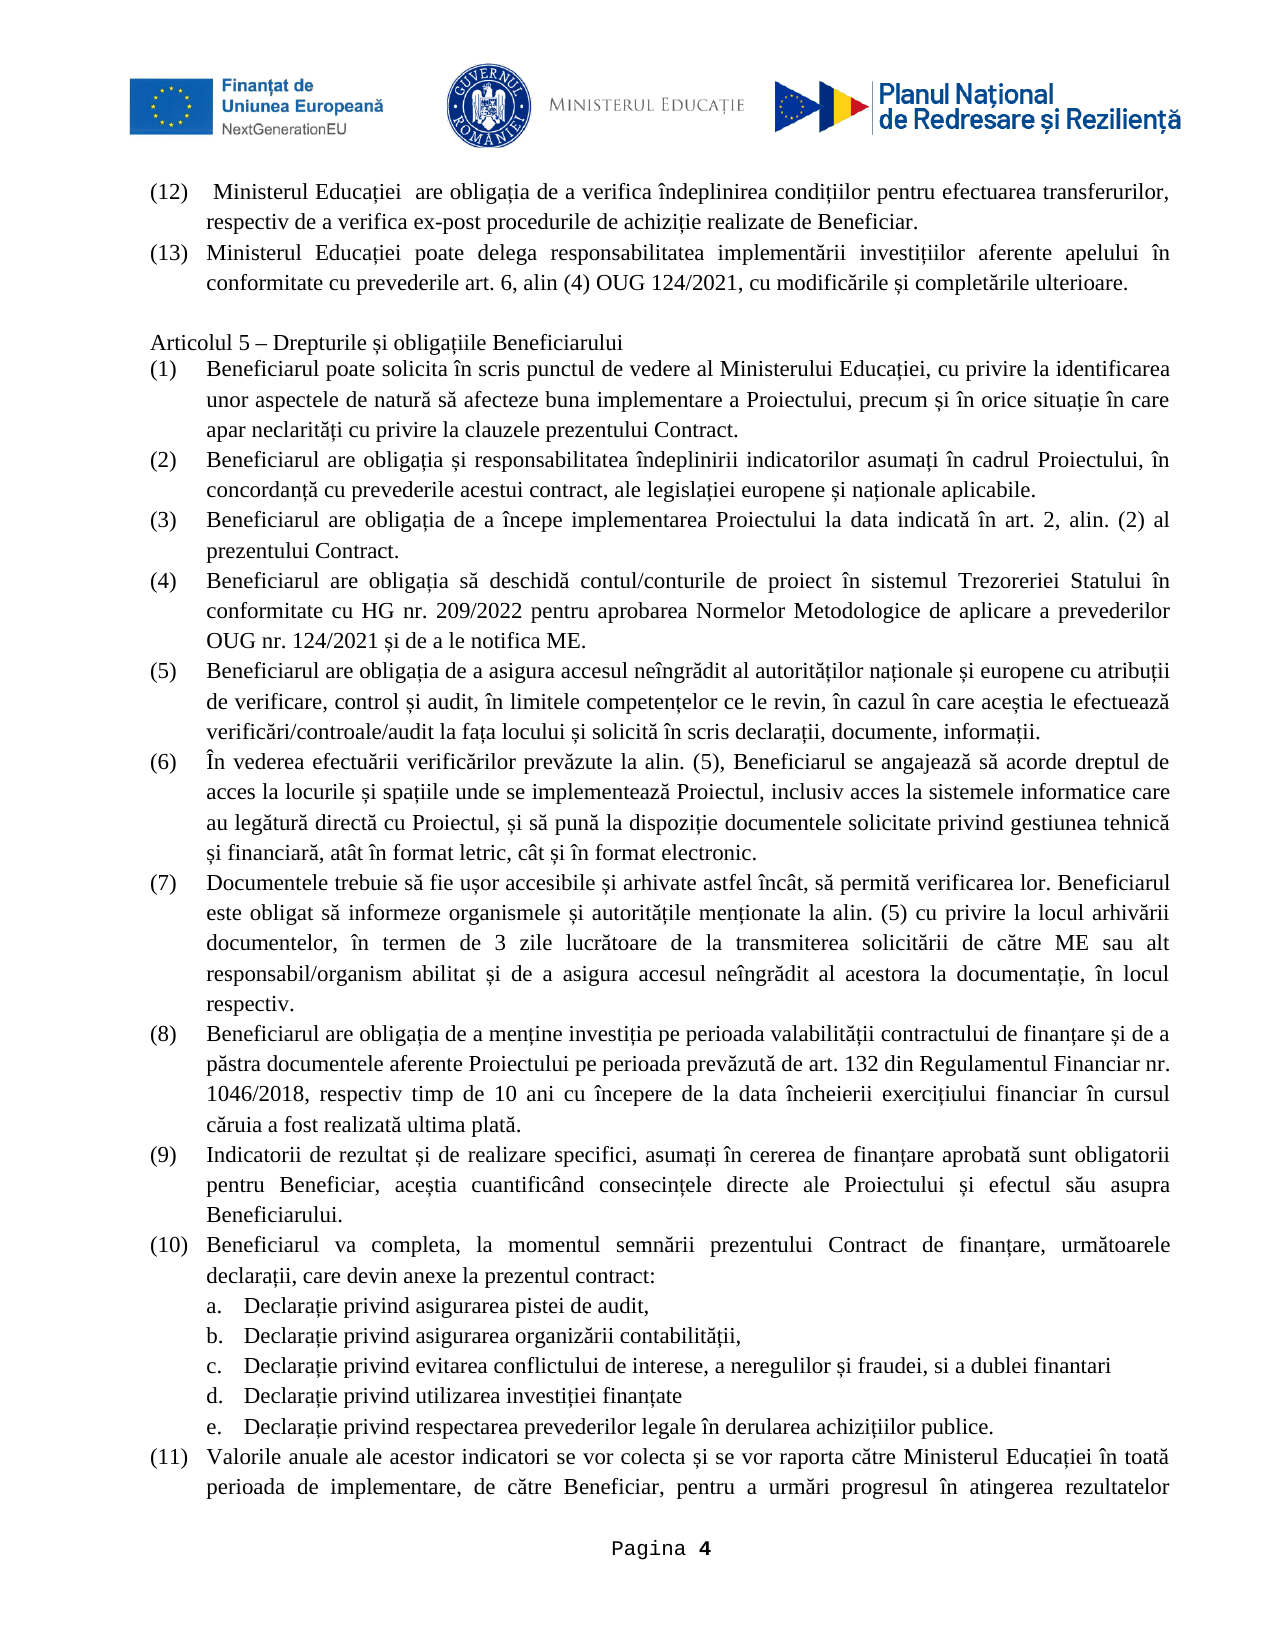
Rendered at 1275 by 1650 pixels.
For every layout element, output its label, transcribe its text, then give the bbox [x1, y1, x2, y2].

list Beneficiarul are obligația și responsabilitatea îndeplinirii indicatorilor asumați în cadrul Proiectului, în concordanță cu prevederile acestui contract, ale legislației europene și naționale aplicabile. [150, 446, 1172, 503]
list Beneficiarul poate solicita în scris punctul de vedere al Ministerului Educației, cu privire la identificarea unor aspectele de natură să afecteze buna implementare a Proiectului, precum și în orice situație în care apar neclarități cu privire la clauzele prezentului Contract. [150, 356, 1172, 442]
picture [445, 62, 746, 148]
list Ministerul Educației poate delega responsabilitatea implementării investițiilor aferente apelului în conformitate cu prevederile art. 6, alin (4) OUG 124/2021, cu modificările și completările ulterioare. [150, 238, 1172, 295]
list Documentele trebuie să fie ușor accesibile și arhivate astfel încât, să permită verificarea lor. Beneficiarul este obligat să informeze organismele și autoritățile menționate la alin. (5) cu privire la locul arhivării documentelor, în termen de 3 zile lucrătoare de la transmiterea solicitării de către ME sau alt responsabil/organism abilitat și de a asigura accesul neîngrădit al acestora la documentație, în locul respectiv. [150, 869, 1172, 1016]
list Declarație privind asigurarea organizării contabilității, [206, 1322, 1172, 1348]
list În vederea efectuării verificărilor prevăzute la alin. (5), Beneficiarul se angajează să acorde dreptul de acces la locurile și spațiile unde se implementează Proiectul, inclusiv acces la sistemele informatice care au legătură directă cu Proiectul, și să pună la dispoziție documentele solicitate privind gestiunea tehnică și financiară, atât în format letric, cât și în format electronic. [150, 748, 1172, 865]
picture [768, 74, 1185, 140]
text Articolul 5 – Drepturile și obligațiile Beneficiarului [150, 329, 1172, 356]
list Declarație privind evitarea conflictului de interese, a neregulilor și fraudei, si a dublei finantari [206, 1352, 1172, 1379]
list Declarație privind asigurarea pistei de audit, [206, 1292, 1172, 1318]
list Declarație privind respectarea prevederilor legale în derularea achizițiilor publice. [206, 1413, 1172, 1439]
list Declarație privind utilizarea investiției finanțate [206, 1383, 1172, 1409]
list Beneficiarul va completa, la momentul semnării prezentului Contract de finanțare, următoarele declarații, care devin anexe la prezentul contract: [150, 1232, 1172, 1288]
list Indicatorii de rezultat și de realizare specifici, asumați în cererea de finanțare aprobată sunt obligatorii pentru Beneficiar, aceștia cuantificând consecințele directe ale Proiectului și efectul său asupra Beneficiarului. [150, 1141, 1172, 1228]
picture [127, 67, 384, 140]
list Ministerul Educației are obligația de a verifica îndeplinirea condițiilor pentru efectuarea transferurilor, respectiv de a verifica ex-post procedurile de achiziție realizate de Beneficiar. [150, 178, 1172, 235]
list Beneficiarul are obligația de a începe implementarea Proiectului la data indicată în art. 2, alin. (2) al prezentului Contract. [150, 507, 1172, 563]
list Beneficiarul are obligația de a menține investiția pe perioada valabilității contractului de finanțare și de a păstra documentele aferente Proiectului pe perioada prevăzută de art. 132 din Regulamentul Financiar nr. 1046/2018, respectiv timp de 10 ani cu începere de la data încheierii exercițiului financiar în cursul căruia a fost realizată ultima plată. [150, 1020, 1172, 1137]
list Beneficiarul are obligația să deschidă contul/conturile de proiect în sistemul Trezoreriei Statului în conformitate cu HG nr. 209/2022 pentru aprobarea Normelor Metodologice de aplicare a prevederilor OUG nr. 124/2021 și de a le notifica ME. [150, 567, 1172, 654]
list Beneficiarul are obligația de a asigura accesul neîngrădit al autorităților naționale și europene cu atribuții de verificare, control și audit, în limitele competențelor ce le revin, în cazul în care aceștia le efectuează verificări/controale/audit la fața locului și solicită în scris declarații, documente, informații. [150, 658, 1172, 744]
